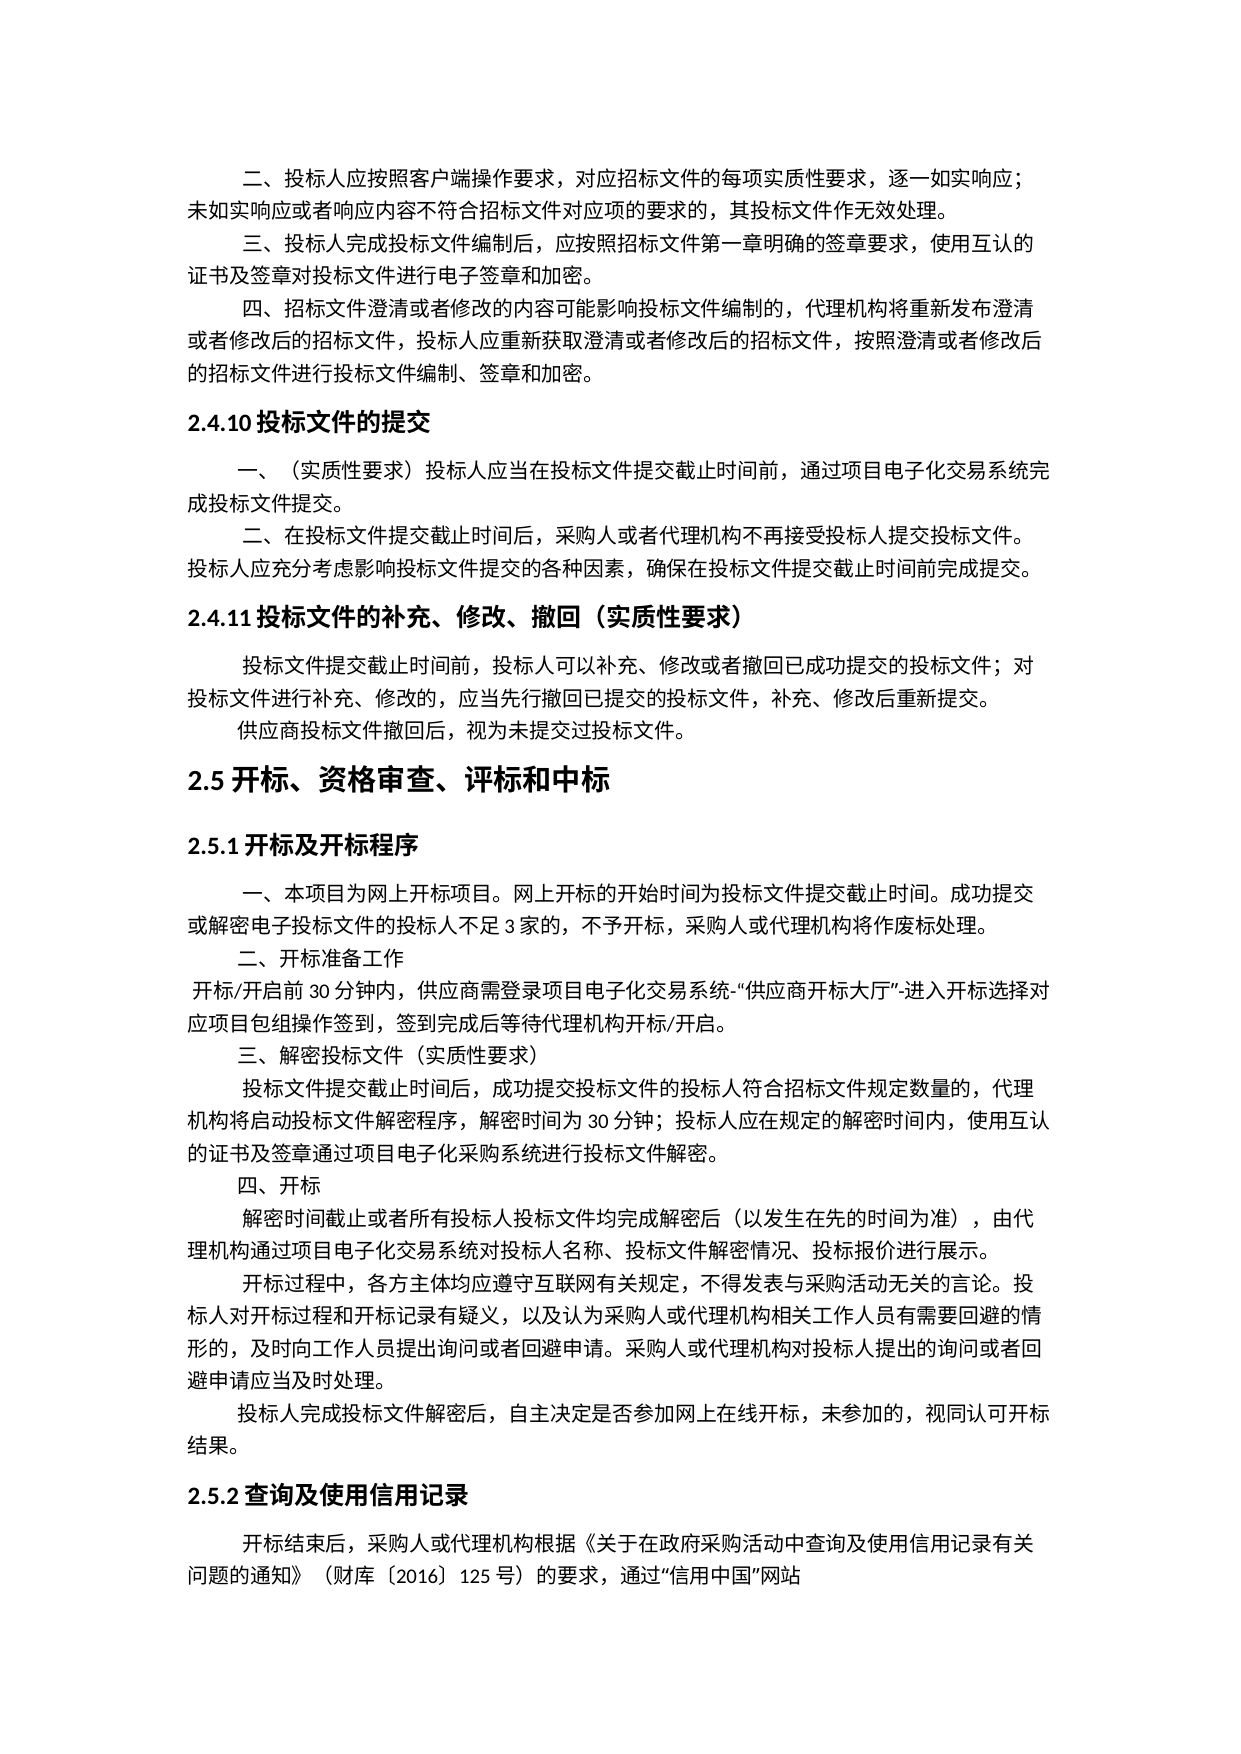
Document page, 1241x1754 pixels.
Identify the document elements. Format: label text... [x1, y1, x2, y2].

text 2.4.11投标文件的补充、修改、撤回（实质性要求） [187, 584, 1053, 649]
text 三、投标人完成投标文件编制后，应按照招标文件第一章明确的签章要求，使用互认的证书及签章对投标文件进行电子签章和加密。 [187, 227, 1053, 292]
text 投标文件提交截止时间前，投标人可以补充、修改或者撤回已成功提交的投标文件；对投标文件进行补充、修改的，应当先行撤回已提交的投标文件，补充、修改后重新提交。 [187, 649, 1053, 714]
text 开标/开启前30分钟内，供应商需登录项目电子化交易系统-“供应商开标大厅”-进入开标选择对应项目包组操作签到，签到完成后等待代理机构开标/开启。 [187, 974, 1053, 1039]
text 二、开标准备工作 [187, 942, 1053, 974]
text 一、（实质性要求）投标人应当在投标文件提交截止时间前，通过项目电子化交易系统完成投标文件提交。 [187, 454, 1053, 519]
text 2.5开标、资格审查、评标和中标 [187, 747, 1053, 812]
text 二、在投标文件提交截止时间后，采购人或者代理机构不再接受投标人提交投标文件。投标人应充分考虑影响投标文件提交的各种因素，确保在投标文件提交截止时间前完成提交。 [187, 519, 1053, 584]
text 解密时间截止或者所有投标人投标文件均完成解密后（以发生在先的时间为准），由代理机构通过项目电子化交易系统对投标人名称、投标文件解密情况、投标报价进行展示。 [187, 1202, 1053, 1267]
text 四、招标文件澄清或者修改的内容可能影响投标文件编制的，代理机构将重新发布澄清或者修改后的招标文件，投标人应重新获取澄清或者修改后的招标文件，按照澄清或者修改后的招标文件进行投标文件编制、签章和加密。 [187, 292, 1053, 389]
text 开标过程中，各方主体均应遵守互联网有关规定，不得发表与采购活动无关的言论。投标人对开标过程和开标记录有疑义，以及认为采购人或代理机构相关工作人员有需要回避的情形的，及时向工作人员提出询问或者回避申请。采购人或代理机构对投标人提出的询问或者回避申请应当及时处理。 [187, 1267, 1053, 1397]
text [187, 1527, 1053, 1592]
text 供应商投标文件撤回后，视为未提交过投标文件。 [187, 714, 1053, 747]
text 2.4.10投标文件的提交 [187, 389, 1053, 454]
text 二、投标人应按照客户端操作要求，对应招标文件的每项实质性要求，逐一如实响应；未如实响应或者响应内容不符合招标文件对应项的要求的，其投标文件作无效处理。 [187, 162, 1053, 227]
text 2.5.2查询及使用信用记录 [187, 1462, 1053, 1527]
text 一、本项目为网上开标项目。网上开标的开始时间为投标文件提交截止时间。成功提交或解密电子投标文件的投标人不足3家的，不予开标，采购人或代理机构将作废标处理。 [187, 877, 1053, 942]
text 三、解密投标文件（实质性要求） [187, 1039, 1053, 1072]
text 投标文件提交截止时间后，成功提交投标文件的投标人符合招标文件规定数量的，代理机构将启动投标文件解密程序，解密时间为30分钟；投标人应在规定的解密时间内，使用互认的证书及签章通过项目电子化采购系统进行投标文件解密。 [187, 1072, 1053, 1169]
text 投标人完成投标文件解密后，自主决定是否参加网上在线开标，未参加的，视同认可开标结果。 [187, 1397, 1053, 1462]
text 四、开标 [187, 1169, 1053, 1202]
text 2.5.1开标及开标程序 [187, 812, 1053, 877]
